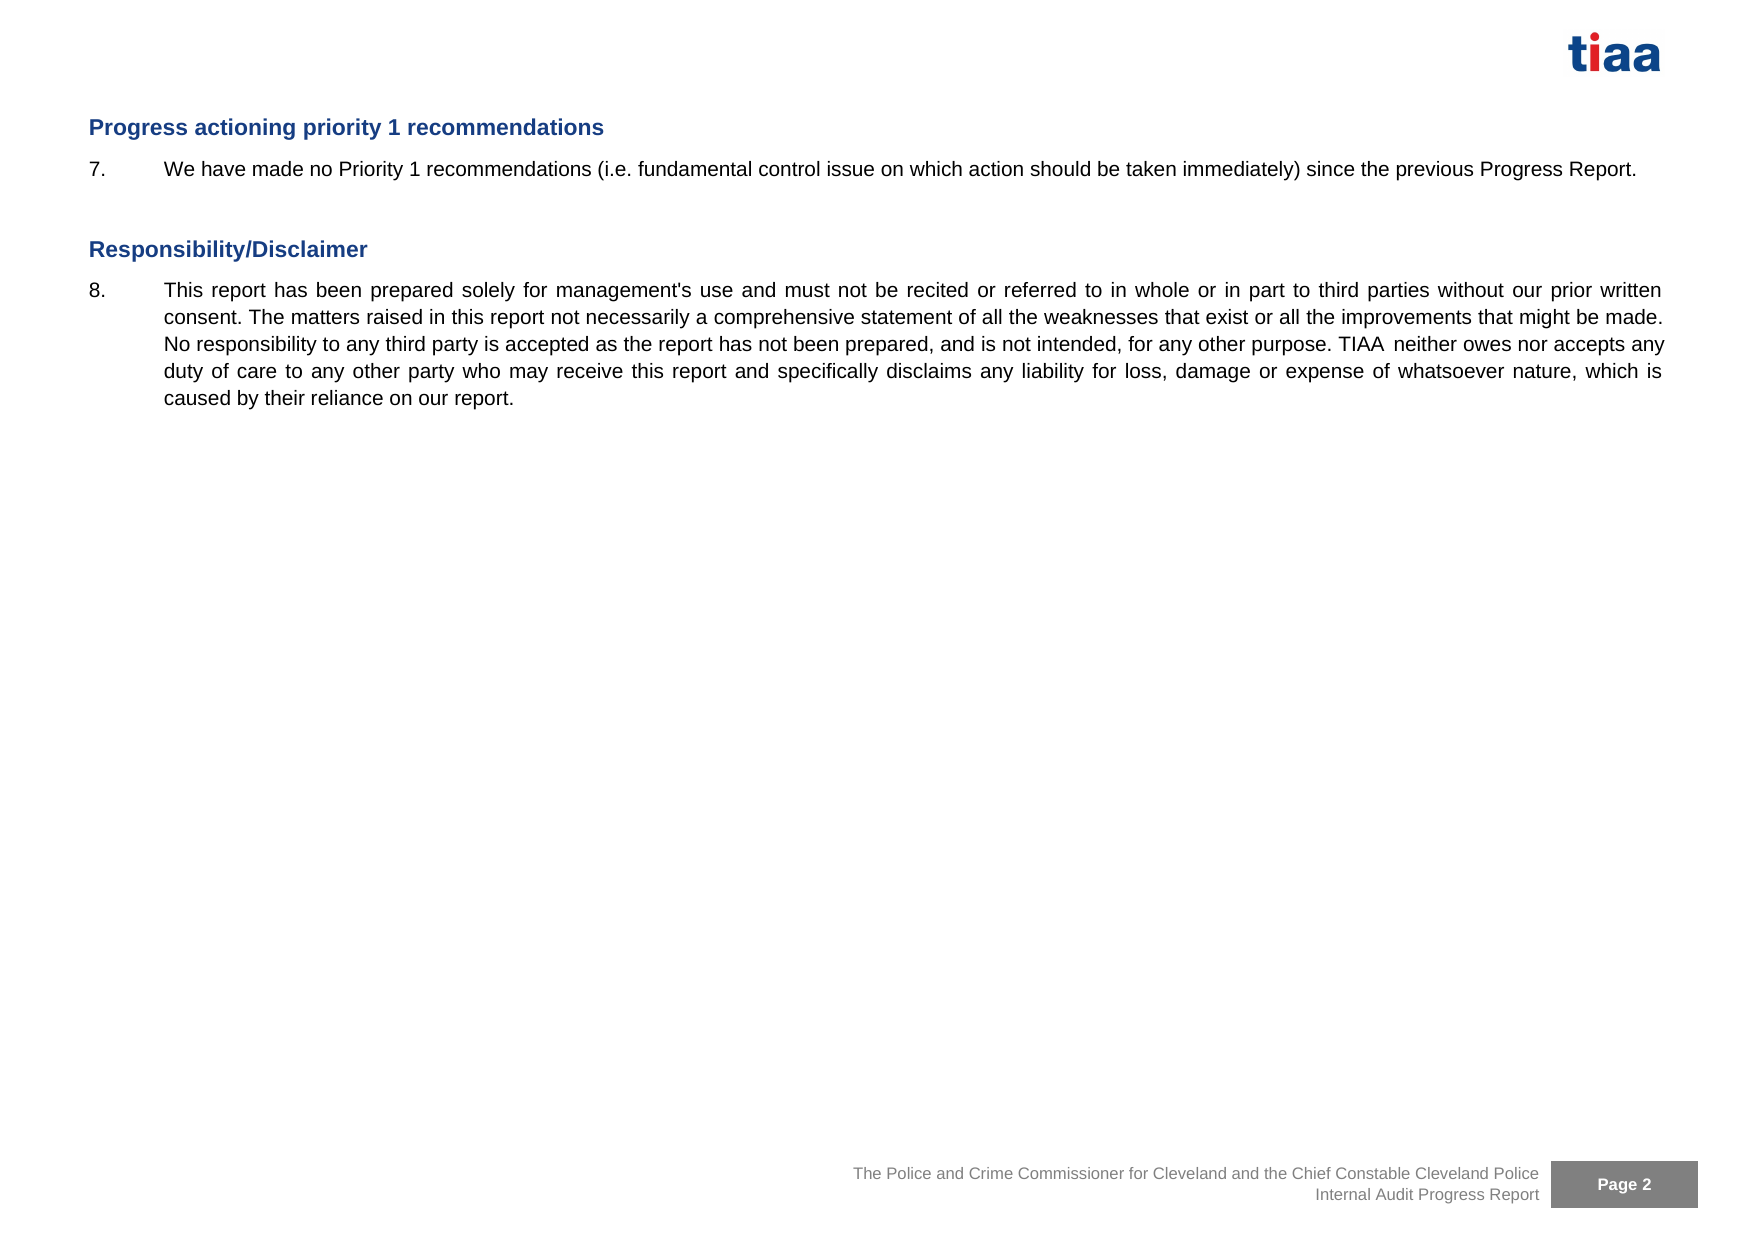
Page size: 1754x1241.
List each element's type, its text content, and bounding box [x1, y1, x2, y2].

text 8. This report has been prepared solely for management's use and must not be recited or referred to in whole or in part to third parties without our prior written consent. The matters raised in this report not necessarily a comprehensive statement of all the weaknesses that exist or all the improvements that might be made. No responsibility to any third party is accepted as the report has not been prepared, and is not intended, for any other purpose. TIAA neither owes nor accepts any duty of care to any other party who may receive this report and specifically disclaims any liability for loss, damage or expense of whatsoever nature, which is caused by their reliance on our report. [89, 278, 1665, 409]
text Progress actioning priority 1 recommendations [89, 114, 1665, 141]
text 7. We have made no Priority 1 recommendations (i.e. fundamental control issue on which action should be taken immediately) since the previous Progress Report. [89, 157, 1665, 181]
picture [1562, 29, 1666, 77]
subtitle Responsibility/Disclaimer [89, 236, 1665, 262]
